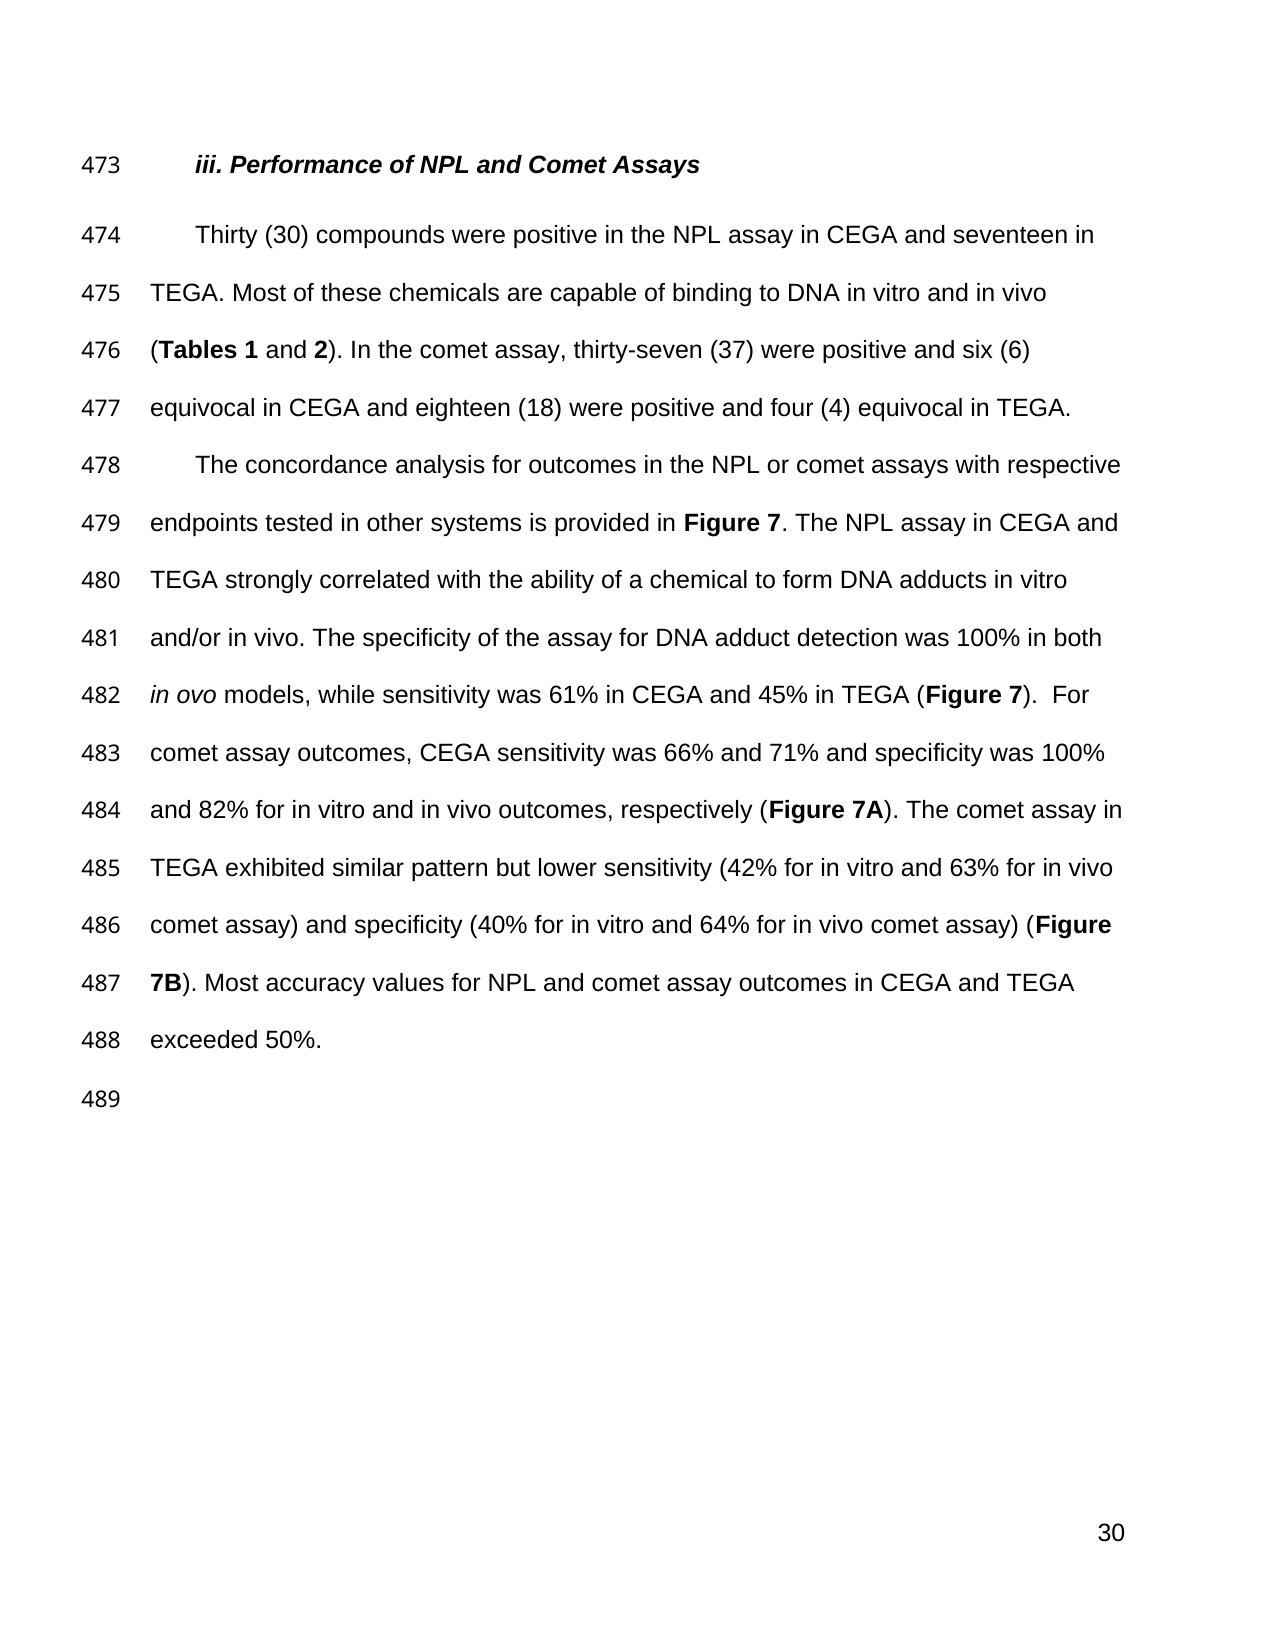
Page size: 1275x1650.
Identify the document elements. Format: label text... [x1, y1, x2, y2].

text The concordance analysis for outcomes in the NPL or comet assays with respective endpoints tested in other systems is provided in Figure 7. The NPL assay in CEGA and TEGA strongly correlated with the ability of a chemical to form DNA adducts in vitro and/or in vivo. The specificity of the assay for DNA adduct detection was 100% in both in ovo models, while sensitivity was 61% in CEGA and 45% in TEGA (Figure 7). For comet assay outcomes, CEGA sensitivity was 66% and 71% and specificity was 100% and 82% for in vitro and in vivo outcomes, respectively (Figure 7A). The comet assay in TEGA exhibited similar pattern but lower sensitivity (42% for in vitro and 63% for in vivo comet assay) and specificity (40% for in vitro and 64% for in vivo comet assay) (Figure 7B). Most accuracy values for NPL and comet assay outcomes in CEGA and TEGA exceeded 50%. [150, 450, 1125, 1054]
subtitle iii. Performance of NPL and Comet Assays [150, 150, 1125, 179]
text Thirty (30) compounds were positive in the NPL assay in CEGA and seventeen in TEGA. Most of these chemicals are capable of binding to DNA in vitro and in vivo (Tables 1 and 2). In the comet assay, thirty-seven (37) were positive and six (6) equivocal in CEGA and eighteen (18) were positive and four (4) equivocal in TEGA. [150, 220, 1125, 421]
